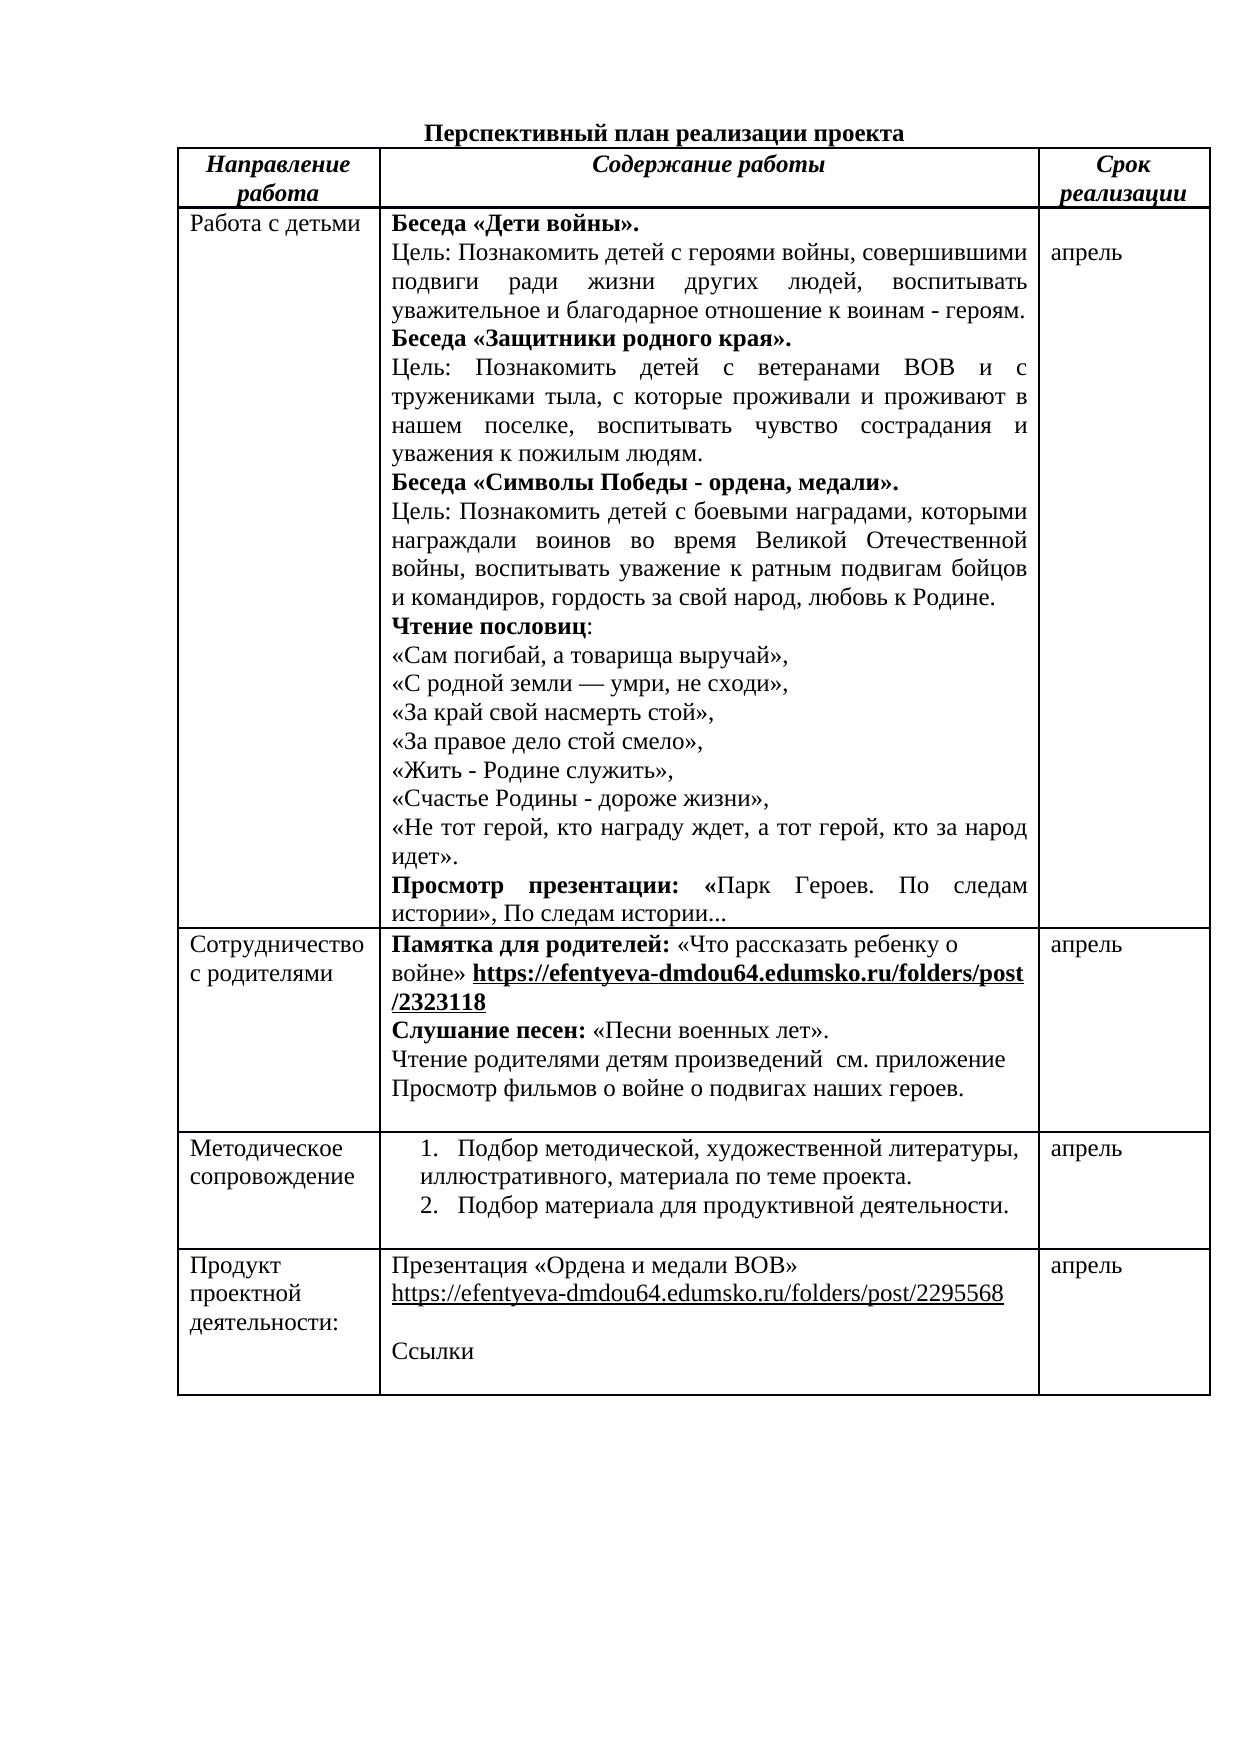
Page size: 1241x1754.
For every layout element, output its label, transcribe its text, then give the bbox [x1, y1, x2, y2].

table_cell Памятка для родителей: «Что рассказать ребенку о войне» https://efentyeva-dmdou64.edumsko.ru/folders/post/2323118 Слушание песен: «Песни военных лет». Чтение родителями детям произведений см. приложение Просмотр фильмов о войне о подвигах наших героев. [381, 929, 1038, 1131]
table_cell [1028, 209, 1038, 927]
table_cell апрель [1040, 1250, 1209, 1393]
table_cell апрель [1040, 209, 1209, 927]
table_header Направление работа [179, 149, 379, 206]
table_cell 1. Подбор методической, художественной литературы, иллюстративного, материала по теме проекта. 2. Подбор материала для продуктивной деятельности. [381, 1133, 1038, 1248]
table_cell Продукт проектной деятельности: [179, 1250, 379, 1393]
table_cell Методическое сопровождение [179, 1133, 379, 1248]
table_header Срок реализации [1040, 149, 1209, 206]
table_cell апрель [1040, 1133, 1209, 1248]
table_cell Работа с детьми [179, 209, 379, 927]
table_cell Презентация «Ордена и медали ВОВ» https://efentyeva-dmdou64.edumsko.ru/folders/post/2295568 Ссылки [381, 1250, 1038, 1393]
table_cell апрель [1040, 929, 1209, 1131]
table_cell Сотрудничество с родителями [179, 929, 379, 1131]
table_header Содержание работы [381, 149, 1038, 206]
text Перспективный план реализации проекта [177, 118, 1152, 147]
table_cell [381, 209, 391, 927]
